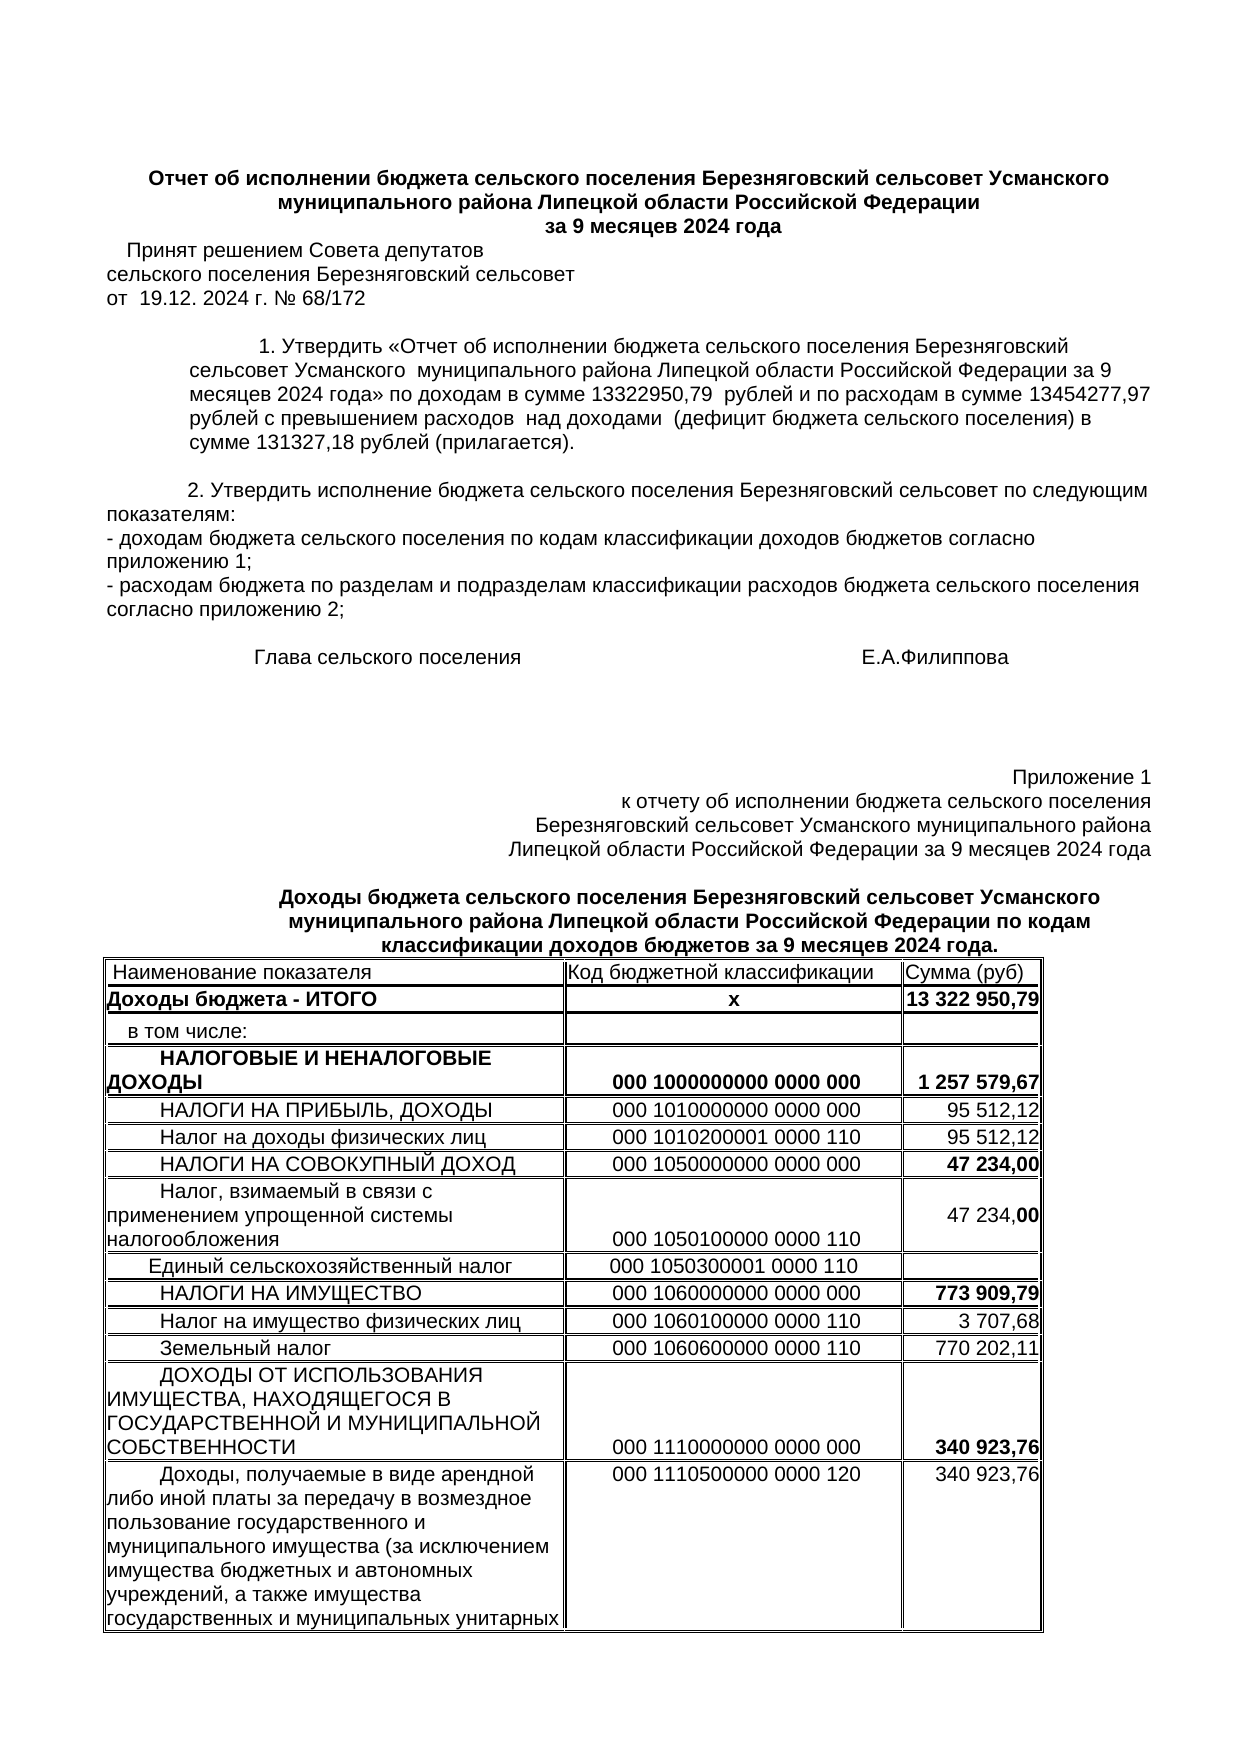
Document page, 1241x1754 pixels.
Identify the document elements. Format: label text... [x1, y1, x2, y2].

text Отчет об исполнении бюджета сельского поселения Березняговский сельсовет Усманского муниципального района Липецкой области Российской Федерации [106, 166, 1152, 214]
table_cell 47 234,00 [904, 1149, 1041, 1176]
table_cell 95 512,12 [904, 1094, 1041, 1121]
table_cell 000 1050300001 0000 110 [567, 1254, 901, 1278]
table_cell Налог на имущество физических лиц [106, 1305, 563, 1332]
text - расходам бюджета по разделам и подразделам классификации расходов бюджета сельского поселения согласно приложению 2; [106, 573, 1152, 621]
table_cell ДОХОДЫ ОТ ИСПОЛЬЗОВАНИЯ ИМУЩЕСТВА, НАХОДЯЩЕГОСЯ В ГОСУДАРСТВЕННОЙ И МУНИЦИПАЛЬНОЙ СОБСТВЕННОСТИ [106, 1360, 563, 1459]
table_cell 3 707,68 [904, 1305, 1041, 1332]
text сельского поселения Березняговский сельсовет [106, 262, 1152, 286]
text Доходы бюджета сельского поселения Березняговский сельсовет Усманского муниципального района Липецкой области Российской Федерации по кодам классификации доходов бюджетов за 9 месяцев 2024 года. [228, 885, 1152, 957]
text Березняговский сельсовет Усманского муниципального района [106, 813, 1152, 837]
table_cell 000 1060100000 0000 110 [567, 1309, 901, 1332]
text Липецкой области Российской Федерации за 9 месяцев 2024 года [106, 837, 1152, 861]
table_cell 773 909,79 [904, 1278, 1041, 1305]
table_cell 000 1000000000 0000 000 [567, 1047, 901, 1094]
table_cell НАЛОГОВЫЕ И НЕНАЛОГОВЫЕ ДОХОДЫ [106, 1043, 563, 1094]
table_cell 770 202,11 [904, 1333, 1041, 1359]
table_header Сумма (руб) [903, 960, 1040, 984]
table_cell 1 257 579,67 [904, 1043, 1041, 1094]
table_cell Налог, взимаемый в связи с применением упрощенной системы налогообложения [104, 1176, 565, 1251]
table_cell Земельный налог [106, 1333, 563, 1359]
table_cell 000 1050100000 0000 110 [567, 1179, 901, 1251]
table_cell [567, 1014, 901, 1043]
text Приложение 1 [106, 765, 1152, 789]
table_cell 95 512,12 [904, 1121, 1041, 1148]
table_cell 340 923,76 [904, 1360, 1041, 1459]
table_cell НАЛОГИ НА ИМУЩЕСТВО [106, 1278, 563, 1305]
table_cell х [567, 987, 901, 1011]
table_header Код бюджетной классификации [565, 960, 902, 984]
table_cell 000 1110000000 0000 000 [567, 1363, 901, 1459]
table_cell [104, 1459, 565, 1629]
table_cell 000 1050000000 0000 000 [567, 1152, 901, 1176]
text - доходам бюджета сельского поселения по кодам классификации доходов бюджетов согласно приложению 1; [106, 525, 1152, 573]
text 2. Утвердить исполнение бюджета сельского поселения Березняговский сельсовет по следующим показателям: [106, 477, 1152, 525]
table_cell Налог на доходы физических лиц [106, 1121, 563, 1148]
text за 9 месяцев 2024 года [106, 214, 1152, 238]
table_cell Единый сельскохозяйственный налог [104, 1251, 565, 1278]
table_cell 47 234,00 [903, 1176, 1042, 1251]
text Глава сельского поселения Е.А.Филиппова [106, 645, 1152, 669]
table_header Наименование показателя [104, 958, 565, 984]
table_cell [904, 1011, 1040, 1043]
table_cell в том числе: [106, 1011, 563, 1043]
text от 19.12. 2024 г. № 68/172 [106, 286, 1152, 310]
text Принят решением Совета депутатов [106, 238, 1152, 262]
table_cell НАЛОГИ НА СОВОКУПНЫЙ ДОХОД [106, 1149, 563, 1176]
text к отчету об исполнении бюджета сельского поселения [106, 789, 1152, 813]
table_cell 13 322 950,79 [904, 984, 1040, 1011]
text 1. Утвердить «Отчет об исполнении бюджета сельского поселения Березняговский сельсовет Усманского муниципального района Липецкой области Российской Федерации за 9 месяцев 2024 года» по доходам в сумме 13322950,79 рублей и по расходам в сумме 13454277,97 рублей с превышением расходов над доходами (дефицит бюджета сельского поселения) в сумме 131327,18 рублей (прилагается). [189, 334, 1152, 453]
table_cell 000 1060600000 0000 110 [567, 1336, 901, 1359]
table_cell [903, 1251, 1042, 1278]
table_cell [565, 1462, 902, 1629]
table_cell 000 1010000000 0000 000 [567, 1098, 901, 1121]
table_cell 000 1060000000 0000 000 [567, 1282, 901, 1305]
table_cell Доходы бюджета - ИТОГО [106, 984, 563, 1011]
table_cell 340 923,76 [903, 1459, 1042, 1629]
table_cell 000 1010200001 0000 110 [567, 1125, 901, 1148]
table_cell НАЛОГИ НА ПРИБЫЛЬ, ДОХОДЫ [106, 1094, 563, 1121]
